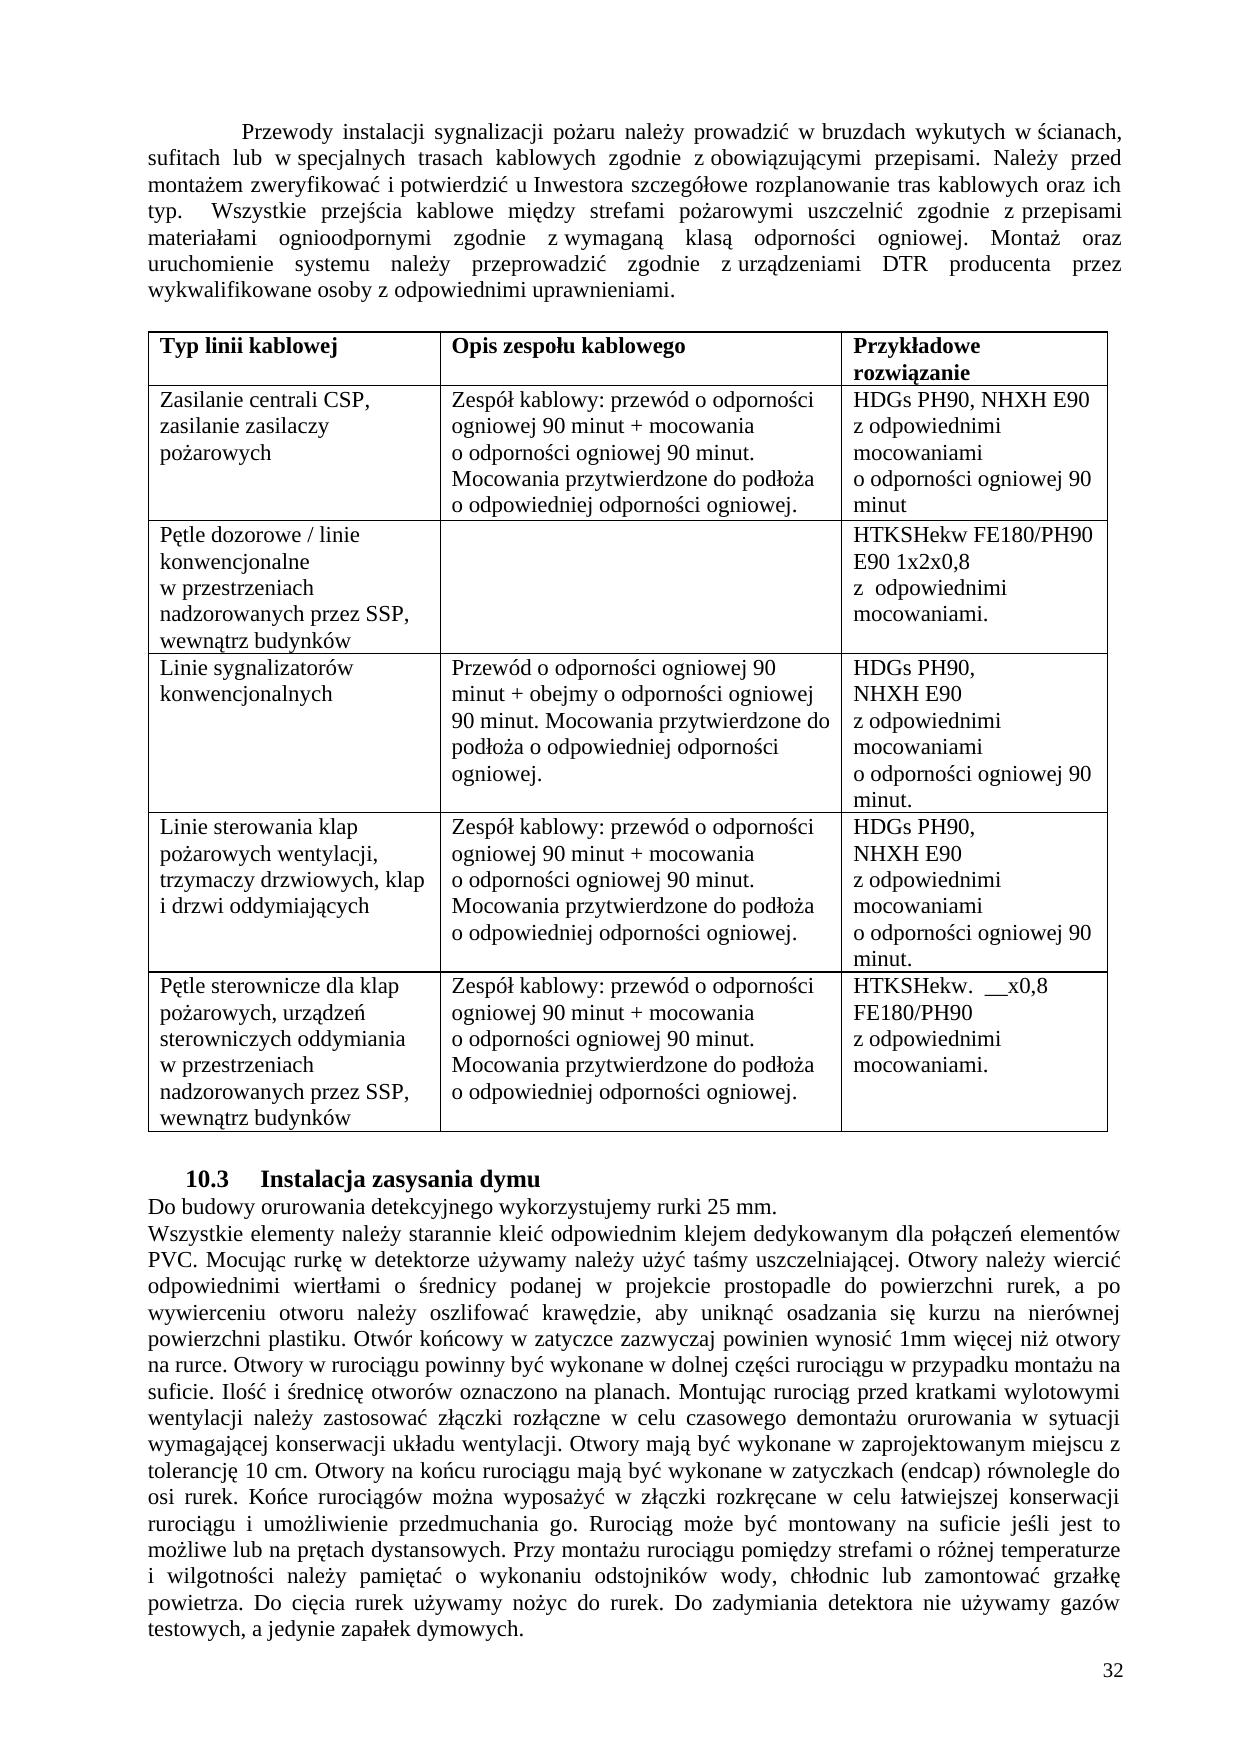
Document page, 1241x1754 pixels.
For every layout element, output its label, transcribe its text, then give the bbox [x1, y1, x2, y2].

table_cell HTKSHekw. __x0,8 FE180/PH90 z odpowiednimi mocowaniami. [842, 973, 1107, 1131]
table_header Opis zespołu kablowego [441, 333, 841, 385]
table_cell Linie sterowania klap pożarowych wentylacji, trzymaczy drzwiowych, klap i drzwi oddymiających [149, 813, 440, 971]
table_cell Zespół kablowy: przewód o odporności ogniowej 90 minut + mocowania o odporności ogniowej 90 minut. Mocowania przytwierdzone do podłoża o odpowiedniej odporności ogniowej. [441, 813, 841, 971]
table_cell HDGs PH90, NHXH E90 z odpowiednimi mocowaniami o odporności ogniowej 90 minut. [842, 813, 1107, 971]
table_cell Pętle dozorowe / linie konwencjonalne w przestrzeniach nadzorowanych przez SSP, wewnątrz budynków [149, 521, 440, 653]
table_header Typ linii kablowej [149, 333, 440, 385]
table_cell Przewód o odporności ogniowej 90 minut + obejmy o odporności ogniowej 90 minut. Mocowania przytwierdzone do podłoża o odpowiedniej odporności ogniowej. [441, 654, 841, 812]
text Do budowy orurowania detekcyjnego wykorzystujemy rurki 25 mm. [148, 1193, 1122, 1220]
table_cell HDGs PH90, NHXH E90 z odpowiednimi mocowaniami o odporności ogniowej 90 minut [842, 386, 1107, 520]
subtitle Instalacja zasysania dymu [185, 1164, 1122, 1193]
table_cell Pętle sterownicze dla klap pożarowych, urządzeń sterowniczych oddymiania w przestrzeniach nadzorowanych przez SSP, wewnątrz budynków [149, 973, 440, 1131]
table_cell HTKSHekw FE180/PH90 E90 1x2x0,8 z odpowiednimi mocowaniami. [842, 521, 1107, 653]
table_cell Linie sygnalizatorów konwencjonalnych [149, 654, 440, 812]
table_cell HDGs PH90, NHXH E90 z odpowiednimi mocowaniami o odporności ogniowej 90 minut. [842, 654, 1107, 812]
text Wszystkie elementy należy starannie kleić odpowiednim klejem dedykowanym dla połączeń elementów PVC. Mocując rurkę w detektorze używamy należy użyć taśmy uszczelniającej. Otwory należy wiercić odpowiednimi wiertłami o średnicy podanej w projekcie prostopadle do powierzchni rurek, a po wywierceniu otworu należy oszlifować krawędzie, aby uniknąć osadzania się kurzu na nierównej powierzchni plastiku. Otwór końcowy w zatyczce zazwyczaj powinien wynosić 1mm więcej niż otwory na rurce. Otwory w rurociągu powinny być wykonane w dolnej części rurociągu w przypadku montażu na suficie. Ilość i średnicę otworów oznaczono na planach. Montując rurociąg przed kratkami wylotowymi wentylacji należy zastosować złączki rozłączne w celu czasowego demontażu orurowania w sytuacji wymagającej konserwacji układu wentylacji. Otwory mają być wykonane w zaprojektowanym miejscu z tolerancję 10 cm. Otwory na końcu rurociągu mają być wykonane w zatyczkach (endcap) równolegle do osi rurek. Końce rurociągów można wyposażyć w złączki rozkręcane w celu łatwiejszej konserwacji rurociągu i umożliwienie przedmuchania go. Rurociąg może być montowany na suficie jeśli jest to możliwe lub na prętach dystansowych. Przy montażu rurociągu pomiędzy strefami o różnej temperaturze i wilgotności należy pamiętać o wykonaniu odstojników wody, chłodnic lub zamontować grzałkę powietrza. Do cięcia rurek używamy nożyc do rurek. Do zadymiania detektora nie używamy gazów testowych, a jedynie zapałek dymowych. [148, 1220, 1122, 1641]
table_cell [441, 521, 841, 653]
table_cell Zespół kablowy: przewód o odporności ogniowej 90 minut + mocowania o odporności ogniowej 90 minut. Mocowania przytwierdzone do podłoża o odpowiedniej odporności ogniowej. [441, 386, 841, 520]
table_header Przykładowe rozwiązanie [842, 333, 1107, 385]
text Przewody instalacji sygnalizacji pożaru należy prowadzić w bruzdach wykutych w ścianach, sufitach lub w specjalnych trasach kablowych zgodnie z obowiązującymi przepisami. Należy przed montażem zweryfikować i potwierdzić u Inwestora szczegółowe rozplanowanie tras kablowych oraz ich typ. Wszystkie przejścia kablowe między strefami pożarowymi uszczelnić zgodnie z przepisami materiałami ognioodpornymi zgodnie z wymaganą klasą odporności ogniowej. Montaż oraz uruchomienie systemu należy przeprowadzić zgodnie z urządzeniami DTR producenta przez wykwalifikowane osoby z odpowiednimi uprawnieniami. [148, 118, 1122, 303]
table_cell Zasilanie centrali CSP, zasilanie zasilaczy pożarowych [149, 386, 440, 520]
table_cell Zespół kablowy: przewód o odporności ogniowej 90 minut + mocowania o odporności ogniowej 90 minut. Mocowania przytwierdzone do podłoża o odpowiedniej odporności ogniowej. [441, 973, 841, 1131]
